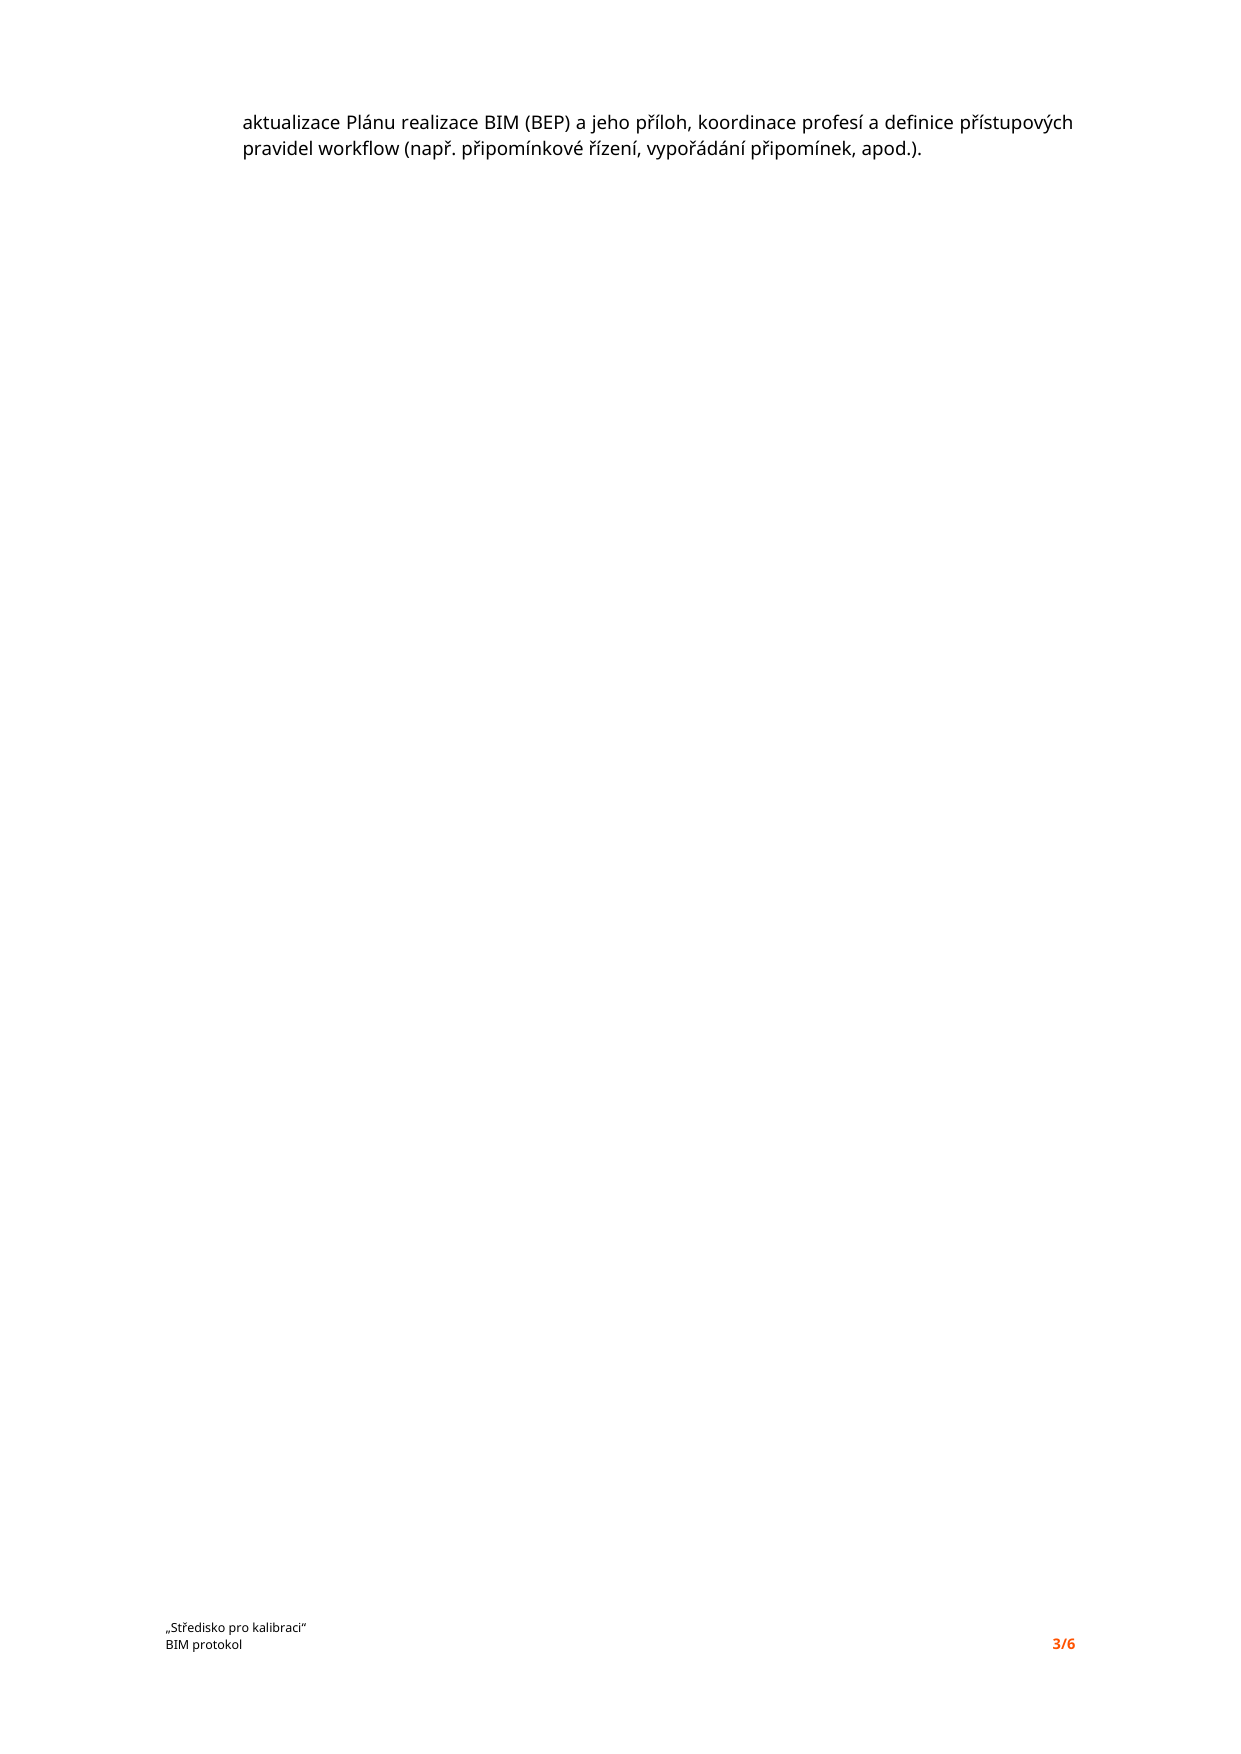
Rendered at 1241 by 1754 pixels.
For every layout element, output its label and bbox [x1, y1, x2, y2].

text [165, 109, 1075, 161]
